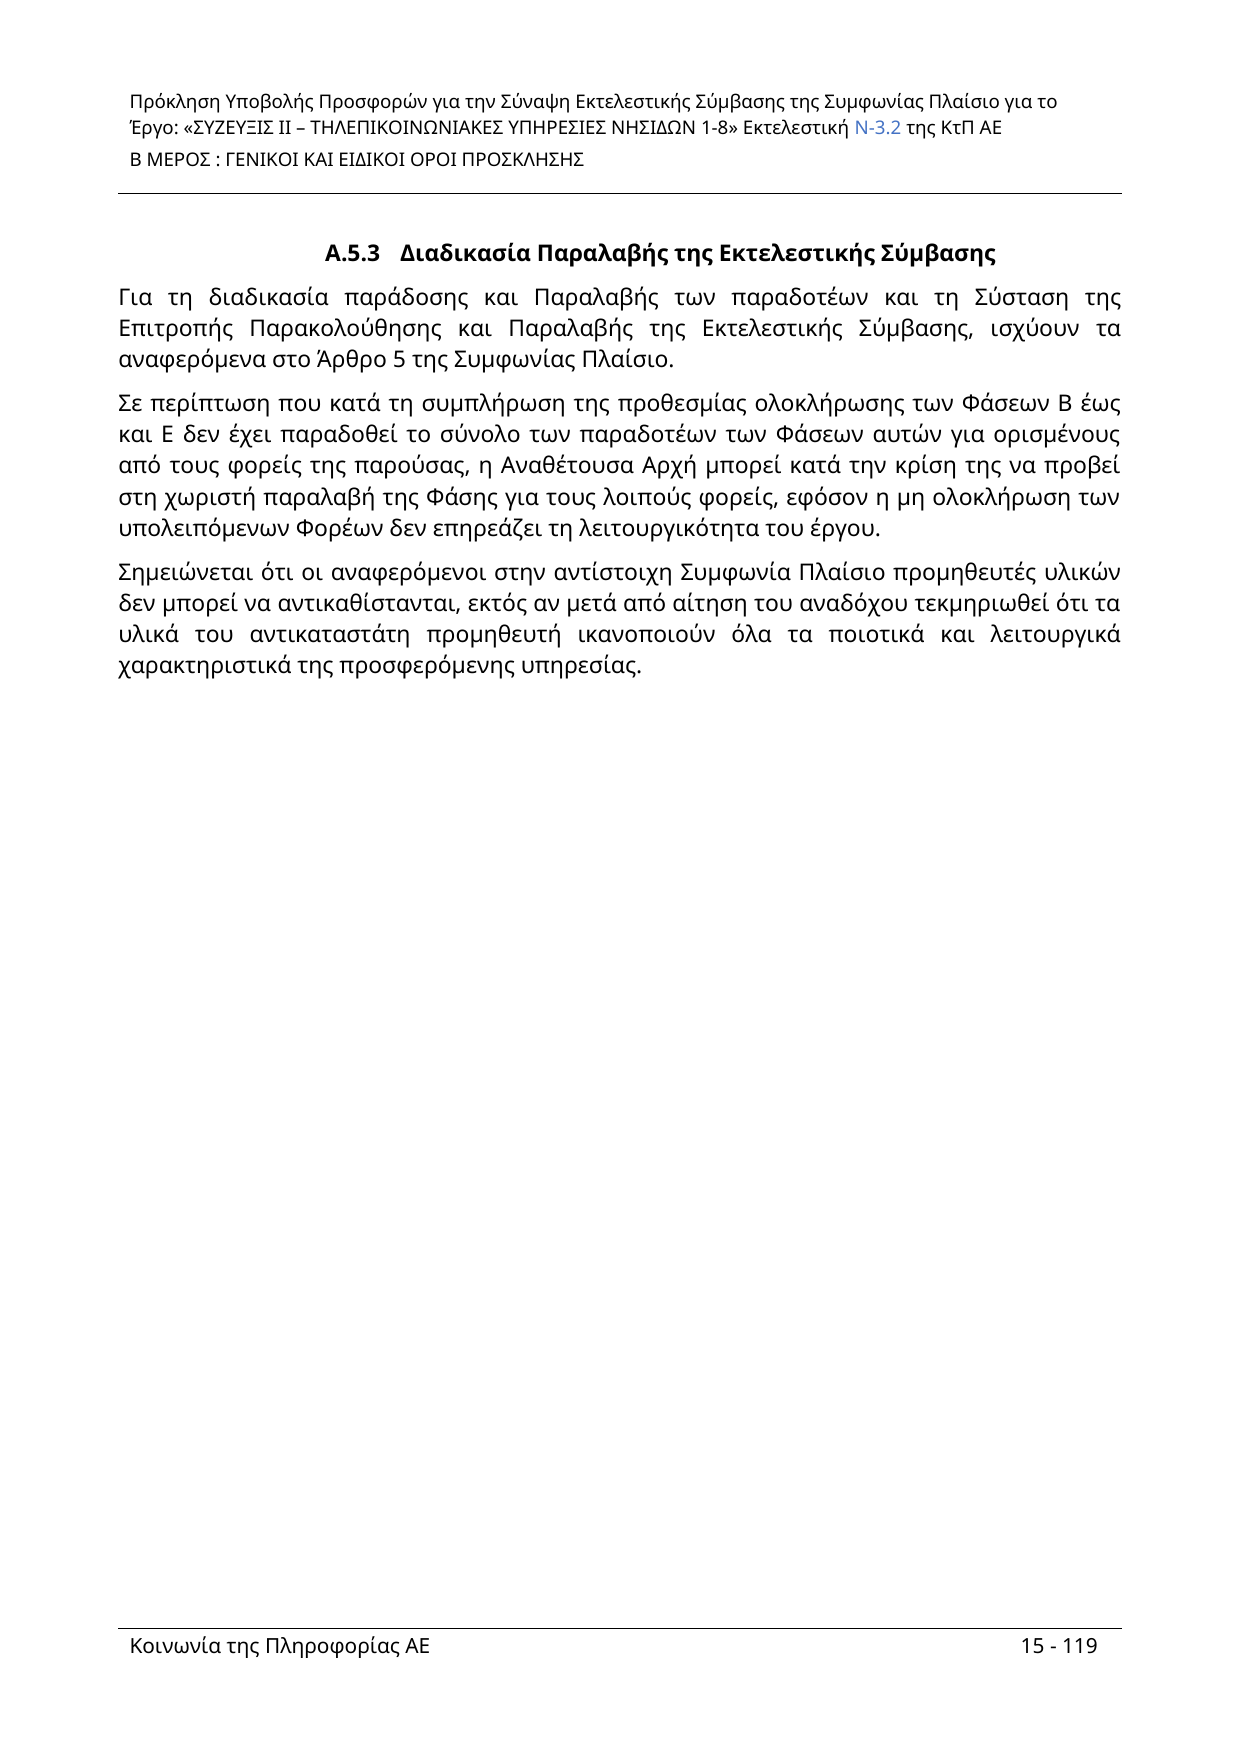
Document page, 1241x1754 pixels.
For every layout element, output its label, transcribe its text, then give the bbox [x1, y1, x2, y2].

text Σημειώνεται ότι οι αναφερόμενοι στην αντίστοιχη Συμφωνία Πλαίσιο προμηθευτές υλικών δεν μπορεί να αντικαθίστανται, εκτός αν μετά από αίτηση του αναδόχου τεκμηριωθεί ότι τα υλικά του αντικαταστάτη προμηθευτή ικανοποιούν όλα τα ποιοτικά και λειτουργικά χαρακτηριστικά της προσφερόμενης υπηρεσίας. [118, 555, 1122, 680]
subtitle Διαδικασία Παραλαβής της Εκτελεστικής Σύμβασης [325, 236, 1122, 268]
text Σε περίπτωση που κατά τη συμπλήρωση της προθεσμίας ολοκλήρωσης των Φάσεων Β έως και Ε δεν έχει παραδοθεί το σύνολο των παραδοτέων των Φάσεων αυτών για ορισμένους από τους φορείς της παρούσας, η Αναθέτουσα Αρχή μπορεί κατά την κρίση της να προβεί στη χωριστή παραλαβή της Φάσης για τους λοιπούς φορείς, εφόσον η μη ολοκλήρωση των υπολειπόμενων Φορέων δεν επηρεάζει τη λειτουργικότητα του έργου. [118, 386, 1122, 543]
text Για τη διαδικασία παράδοσης και Παραλαβής των παραδοτέων και τη Σύσταση της Επιτροπής Παρακολούθησης και Παραλαβής της Εκτελεστικής Σύμβασης, ισχύουν τα αναφερόμενα στο Άρθρο 5 της Συμφωνίας Πλαίσιο. [118, 280, 1122, 374]
